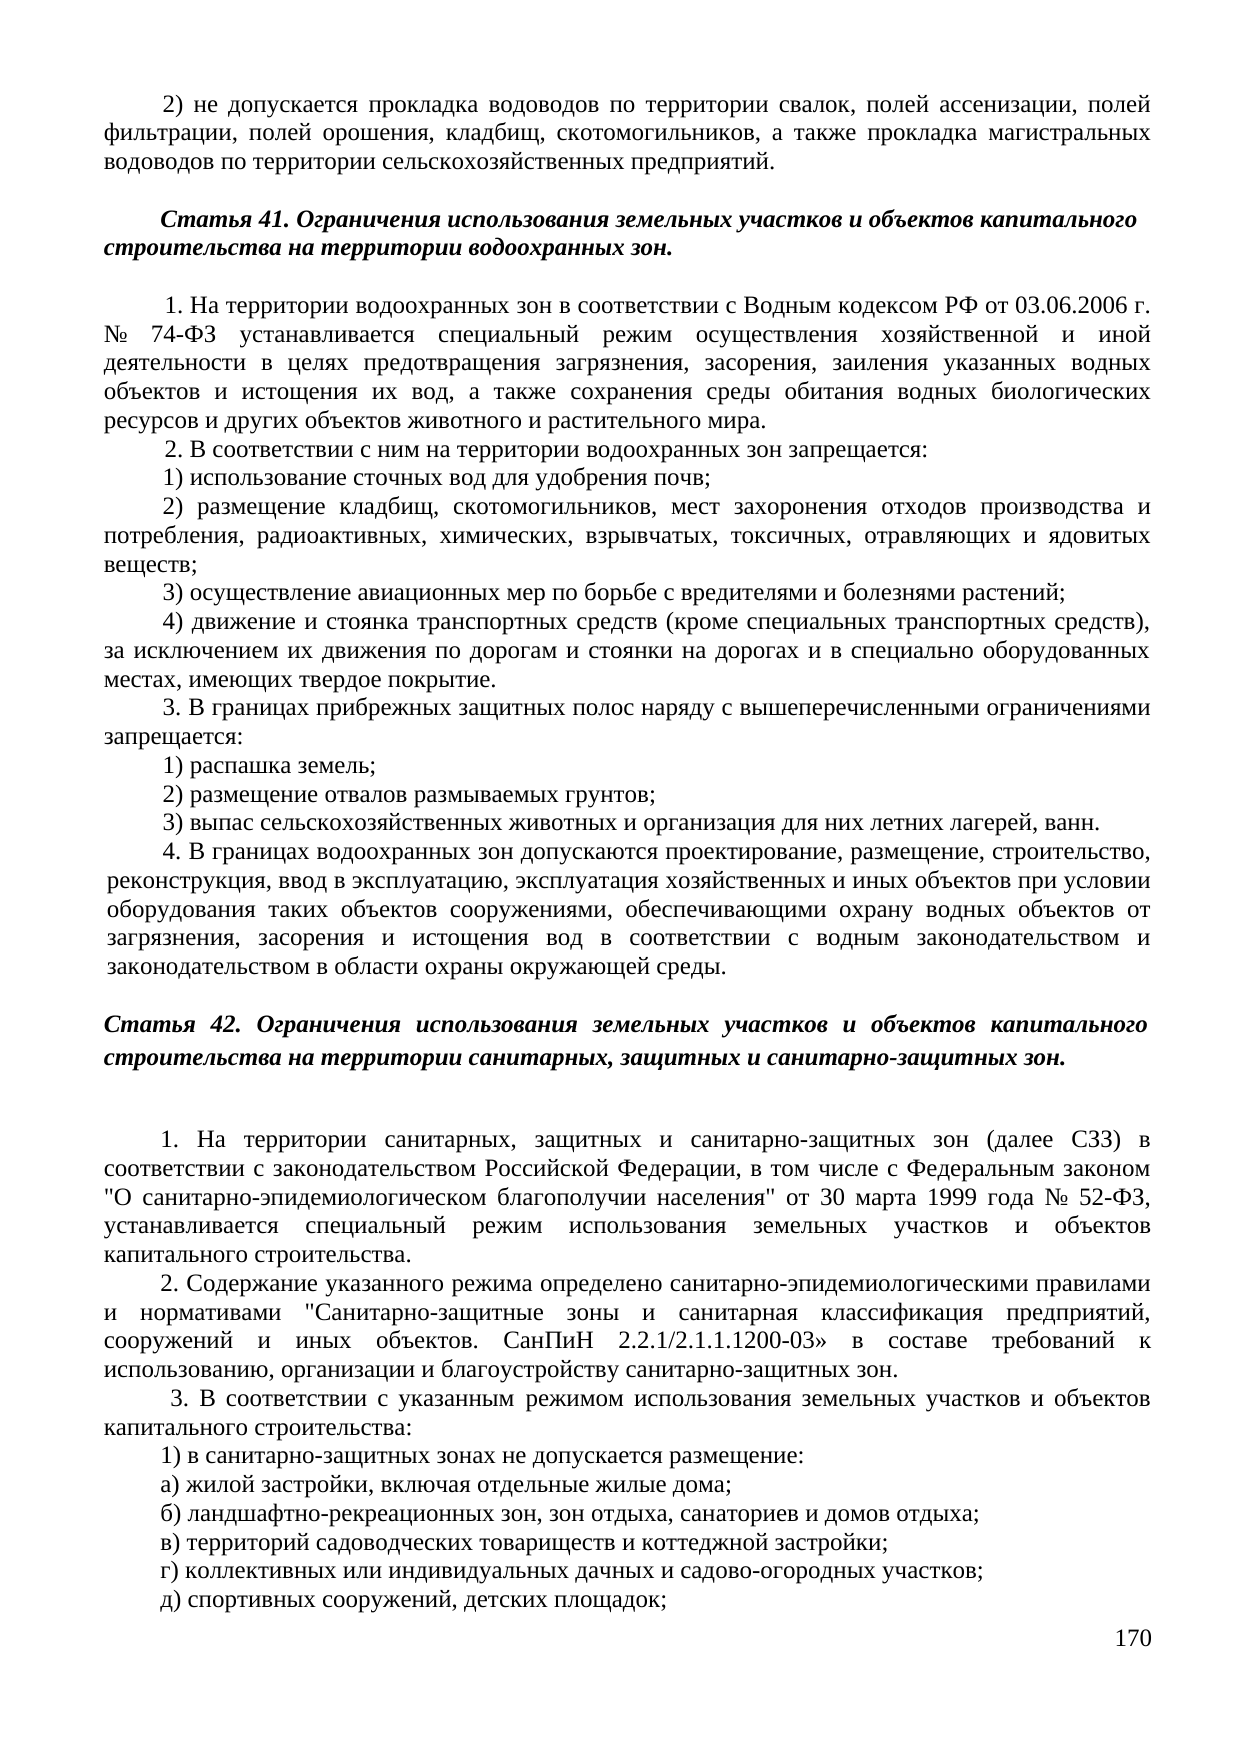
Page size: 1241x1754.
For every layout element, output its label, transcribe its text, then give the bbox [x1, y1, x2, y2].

text 1. На территории санитарных, защитных и санитарно-защитных зон (далее СЗЗ) в соответствии с законодательством Российской Федерации, в том числе с Федеральным законом "О санитарно-эпидемиологическом благополучии населения" от 30 марта 1999 года № 52-ФЗ, устанавливается специальный режим использования земельных участков и объектов капитального строительства. [103, 1124, 1152, 1268]
text 2. Содержание указанного режима определено санитарно-эпидемиологическими правилами и нормативами "Санитарно-защитные зоны и санитарная классификация предприятий, сооружений и иных объектов. СанПиН 2.2.1/2.1.1.1200-03» в составе требований к использованию, организации и благоустройству санитарно-защитных зон. [103, 1268, 1152, 1383]
text Статья 42. Ограничения использования земельных участков и объектов капитального строительства на территории санитарных, защитных и санитарно-защитных зон. [103, 1009, 1152, 1070]
text 1. На территории водоохранных зон в соответствии с Водным кодексом РФ от 03.06.2006 г. № 74-ФЗ устанавливается специальный режим осуществления хозяйственной и иной деятельности в целях предотвращения загрязнения, засорения, заиления указанных водных объектов и истощения их вод, а также сохранения среды обитания водных биологических ресурсов и других объектов животного и растительного мира. [103, 290, 1152, 434]
text д) спортивных сооружений, детских площадок; [103, 1584, 1152, 1613]
text 1) использование сточных вод для удобрения почв; [103, 462, 1152, 491]
text 3) осуществление авиационных мер по борьбе с вредителями и болезнями растений; [103, 577, 1152, 606]
text 3. В границах прибрежных защитных полос наряду с вышеперечисленными ограничениями запрещается: [103, 692, 1152, 750]
text 2) размещение отвалов размываемых грунтов; [103, 779, 1152, 807]
text 2) не допускается прокладка водоводов по территории свалок, полей ассенизации, полей фильтрации, полей орошения, кладбищ, скотомогильников, а также прокладка магистральных водоводов по территории сельскохозяйственных предприятий. [103, 89, 1152, 175]
text б) ландшафтно-рекреационных зон, зон отдыха, санаториев и домов отдыха; [103, 1498, 1152, 1527]
text 4) движение и стоянка транспортных средств (кроме специальных транспортных средств), за исключением их движения по дорогам и стоянки на дорогах и в специально оборудованных местах, имеющих твердое покрытие. [103, 606, 1152, 692]
text 4. В границах водоохранных зон допускаются проектирование, размещение, строительство, реконструкция, ввод в эксплуатацию, эксплуатация хозяйственных и иных объектов при условии оборудования таких объектов сооружениями, обеспечивающими охрану водных объектов от загрязнения, засорения и истощения вод в соответствии с водным законодательством и законодательством в области охраны окружающей среды. [107, 836, 1152, 980]
text 3. В соответствии с указанным режимом использования земельных участков и объектов капитального строительства: [103, 1383, 1152, 1441]
text в) территорий садоводческих товариществ и коттеджной застройки; [103, 1527, 1152, 1556]
text 2. В соответствии с ним на территории водоохранных зон запрещается: [103, 434, 1152, 462]
text Статья 41. Ограничения использования земельных участков и объектов капитального строительства на территории водоохранных зон. [103, 204, 1152, 261]
text 2) размещение кладбищ, скотомогильников, мест захоронения отходов производства и потребления, радиоактивных, химических, взрывчатых, токсичных, отравляющих и ядовитых веществ; [103, 491, 1152, 577]
text 1) распашка земель; [103, 750, 1152, 779]
text 1) в санитарно-защитных зонах не допускается размещение: [103, 1441, 1152, 1469]
text 3) выпас сельскохозяйственных животных и организация для них летних лагерей, ванн. [103, 807, 1152, 836]
text а) жилой застройки, включая отдельные жилые дома; [103, 1469, 1152, 1498]
text г) коллективных или индивидуальных дачных и садово-огородных участков; [103, 1556, 1152, 1584]
